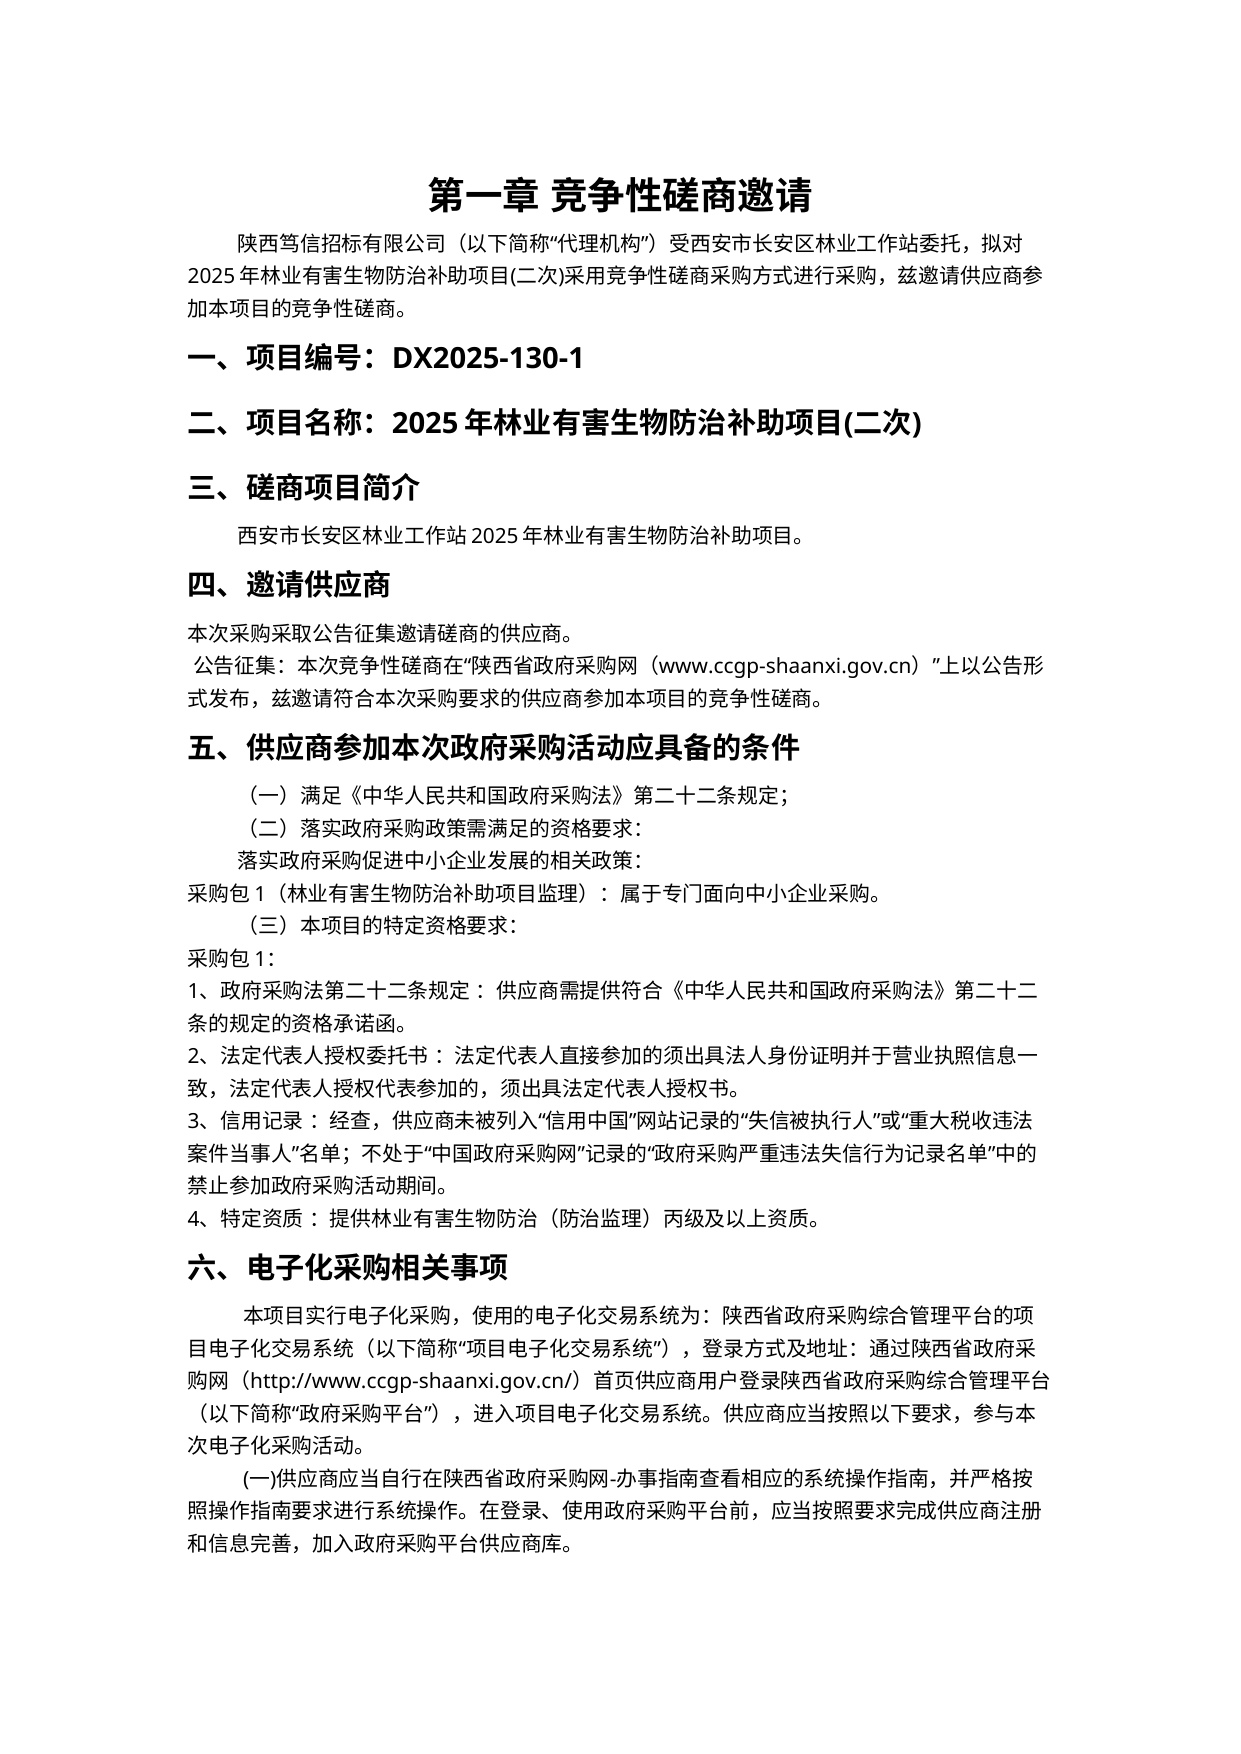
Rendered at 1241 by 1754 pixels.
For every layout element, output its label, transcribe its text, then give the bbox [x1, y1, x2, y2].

text 落实政府采购促进中小企业发展的相关政策： [187, 844, 1053, 877]
text (一)供应商应当自行在陕西省政府采购网-办事指南查看相应的系统操作指南，并严格按照操作指南要求进行系统操作。在登录、使用政府采购平台前，应当按照要求完成供应商注册和信息完善，加入政府采购平台供应商库。 [187, 1462, 1053, 1559]
text 六、电子化采购相关事项 [187, 1234, 1053, 1299]
text 五、供应商参加本次政府采购活动应具备的条件 [187, 714, 1053, 779]
text 2、法定代表人授权委托书 ：法定代表人直接参加的须出具法人身份证明并于营业执照信息一致，法定代表人授权代表参加的，须出具法定代表人授权书。 [187, 1039, 1053, 1104]
text 西安市长安区林业工作站2025年林业有害生物防治补助项目。 [187, 519, 1053, 552]
text 第一章 竞争性磋商邀请 [187, 162, 1053, 227]
text 采购包1（林业有害生物防治补助项目监理）：属于专门面向中小企业采购。 [187, 877, 1053, 909]
text 1、政府采购法第二十二条规定 ：供应商需提供符合《中华人民共和国政府采购法》第二十二条的规定的资格承诺函。 [187, 974, 1053, 1039]
text （二）落实政府采购政策需满足的资格要求： [187, 812, 1053, 844]
text 公告征集：本次竞争性磋商在“陕西省政府采购网（www.ccgp-shaanxi.gov.cn）”上以公告形式发布，兹邀请符合本次采购要求的供应商参加本项目的竞争性磋商。 [187, 649, 1053, 714]
text 本项目实行电子化采购，使用的电子化交易系统为：陕西省政府采购综合管理平台的项目电子化交易系统（以下简称“项目电子化交易系统”），登录方式及地址：通过陕西省政府采购网（http://www.ccgp-shaanxi.gov.cn/）首页供应商用户登录陕西省政府采购综合管理平台（以下简称“政府采购平台”），进入项目电子化交易系统。供应商应当按照以下要求，参与本次电子化采购活动。 [187, 1299, 1053, 1462]
text 本次采购采取公告征集邀请磋商的供应商。 [187, 617, 1053, 649]
text 四、邀请供应商 [187, 552, 1053, 617]
text 二、项目名称：2025年林业有害生物防治补助项目(二次) [187, 389, 1053, 454]
text 4、特定资质 ：提供林业有害生物防治（防治监理）丙级及以上资质。 [187, 1202, 1053, 1234]
text 三、磋商项目简介 [187, 454, 1053, 519]
text 采购包1： [187, 942, 1053, 974]
text 陕西笃信招标有限公司（以下简称“代理机构”）受西安市长安区林业工作站委托，拟对2025年林业有害生物防治补助项目(二次)采用竞争性磋商采购方式进行采购，兹邀请供应商参加本项目的竞争性磋商。 [187, 227, 1053, 324]
text （一）满足《中华人民共和国政府采购法》第二十二条规定； [187, 779, 1053, 812]
text 一、项目编号：DX2025-130-1 [187, 324, 1053, 389]
text （三）本项目的特定资格要求： [187, 909, 1053, 942]
text 3、信用记录 ：经查，供应商未被列入“信用中国”网站记录的“失信被执行人”或“重大税收违法案件当事人”名单；不处于“中国政府采购网”记录的“政府采购严重违法失信行为记录名单”中的禁止参加政府采购活动期间。 [187, 1104, 1053, 1202]
